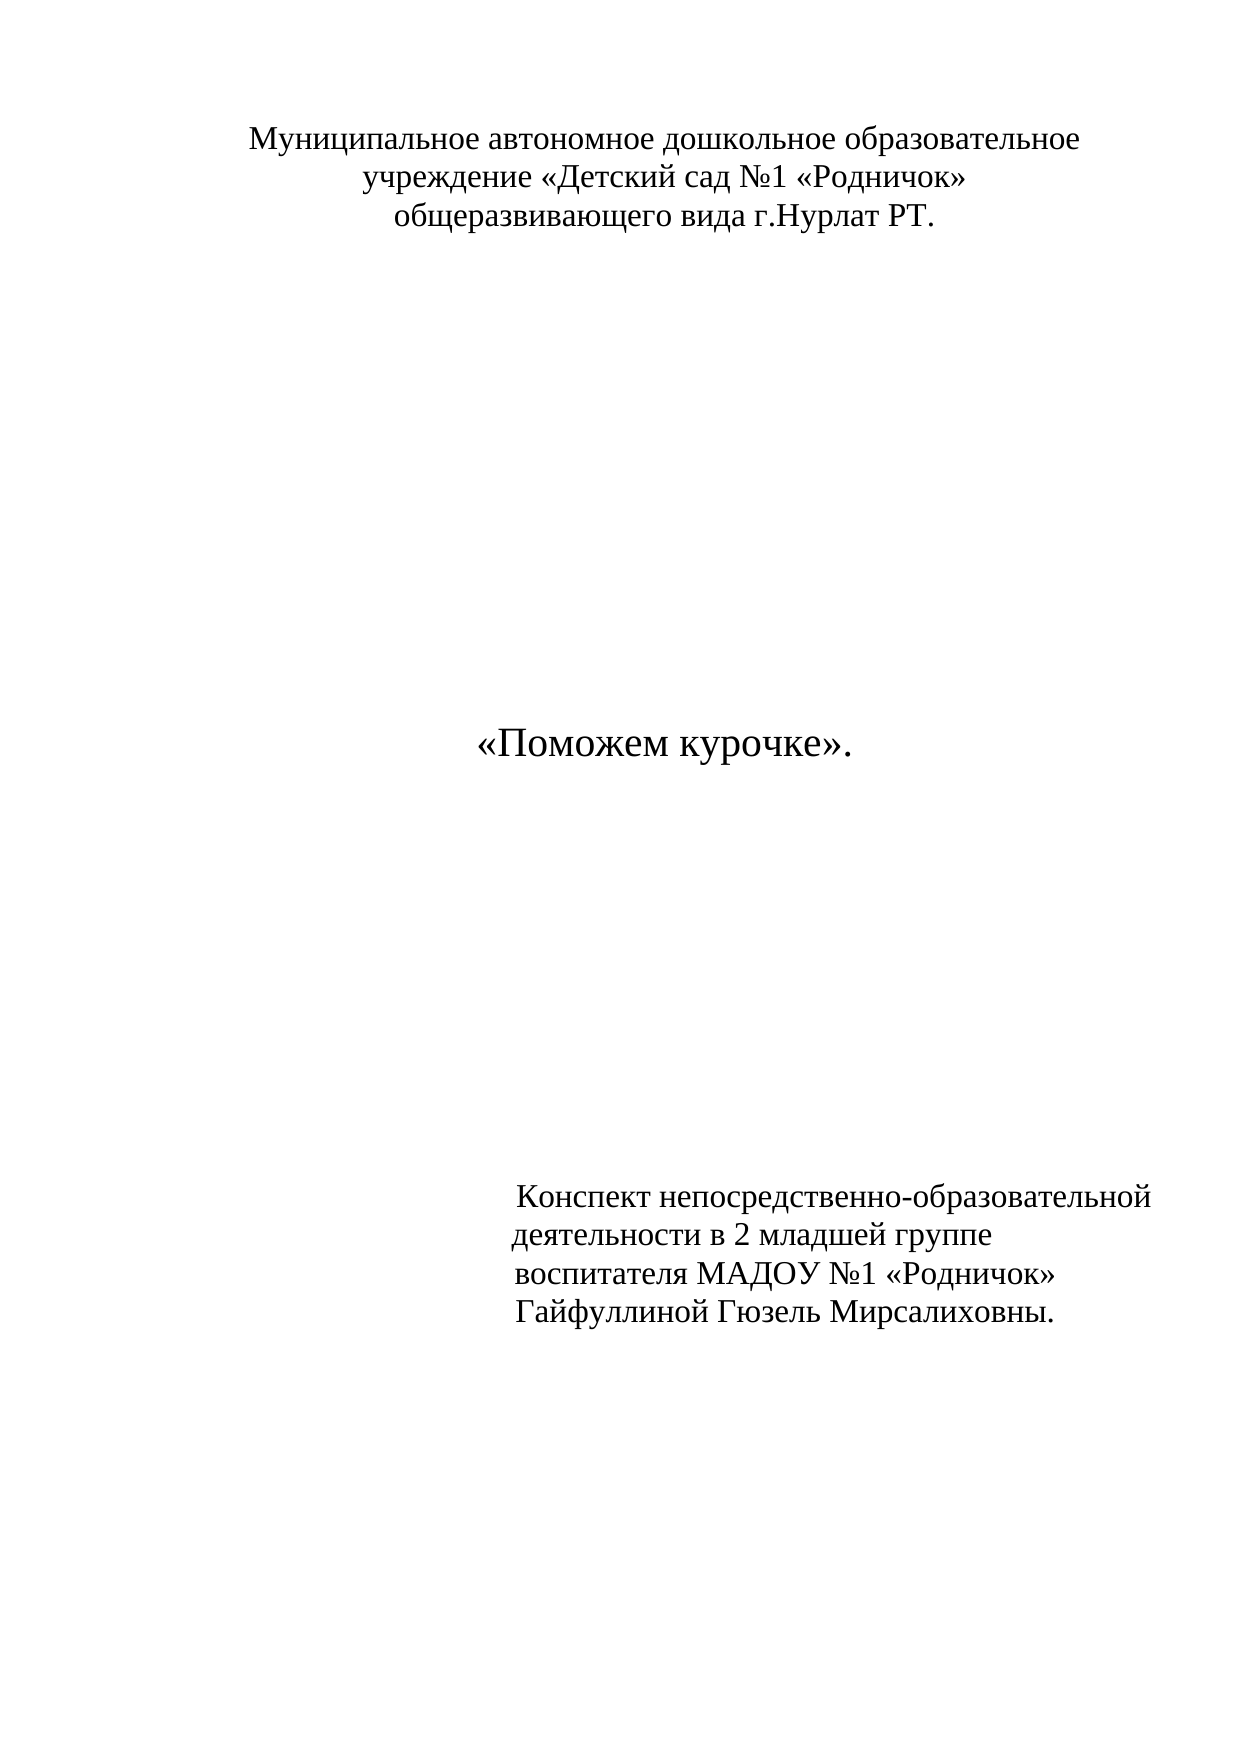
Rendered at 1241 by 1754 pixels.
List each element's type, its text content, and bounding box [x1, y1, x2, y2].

text Гайфуллиной Гюзель Мирсалиховны. [177, 1291, 1152, 1329]
text деятельности в 2 младшей группе [177, 1214, 1152, 1253]
text общеразвивающего вида г.Нурлат РТ. [177, 195, 1152, 233]
text воспитателя МАДОУ №1 «Родничок» [177, 1253, 1152, 1291]
text Муниципальное автономное дошкольное образовательное [177, 118, 1152, 156]
text учреждение «Детский сад №1 «Родничок» [177, 156, 1152, 195]
text Конспект непосредственно-образовательной [177, 1176, 1152, 1214]
text «Поможем курочке». [177, 718, 1152, 766]
